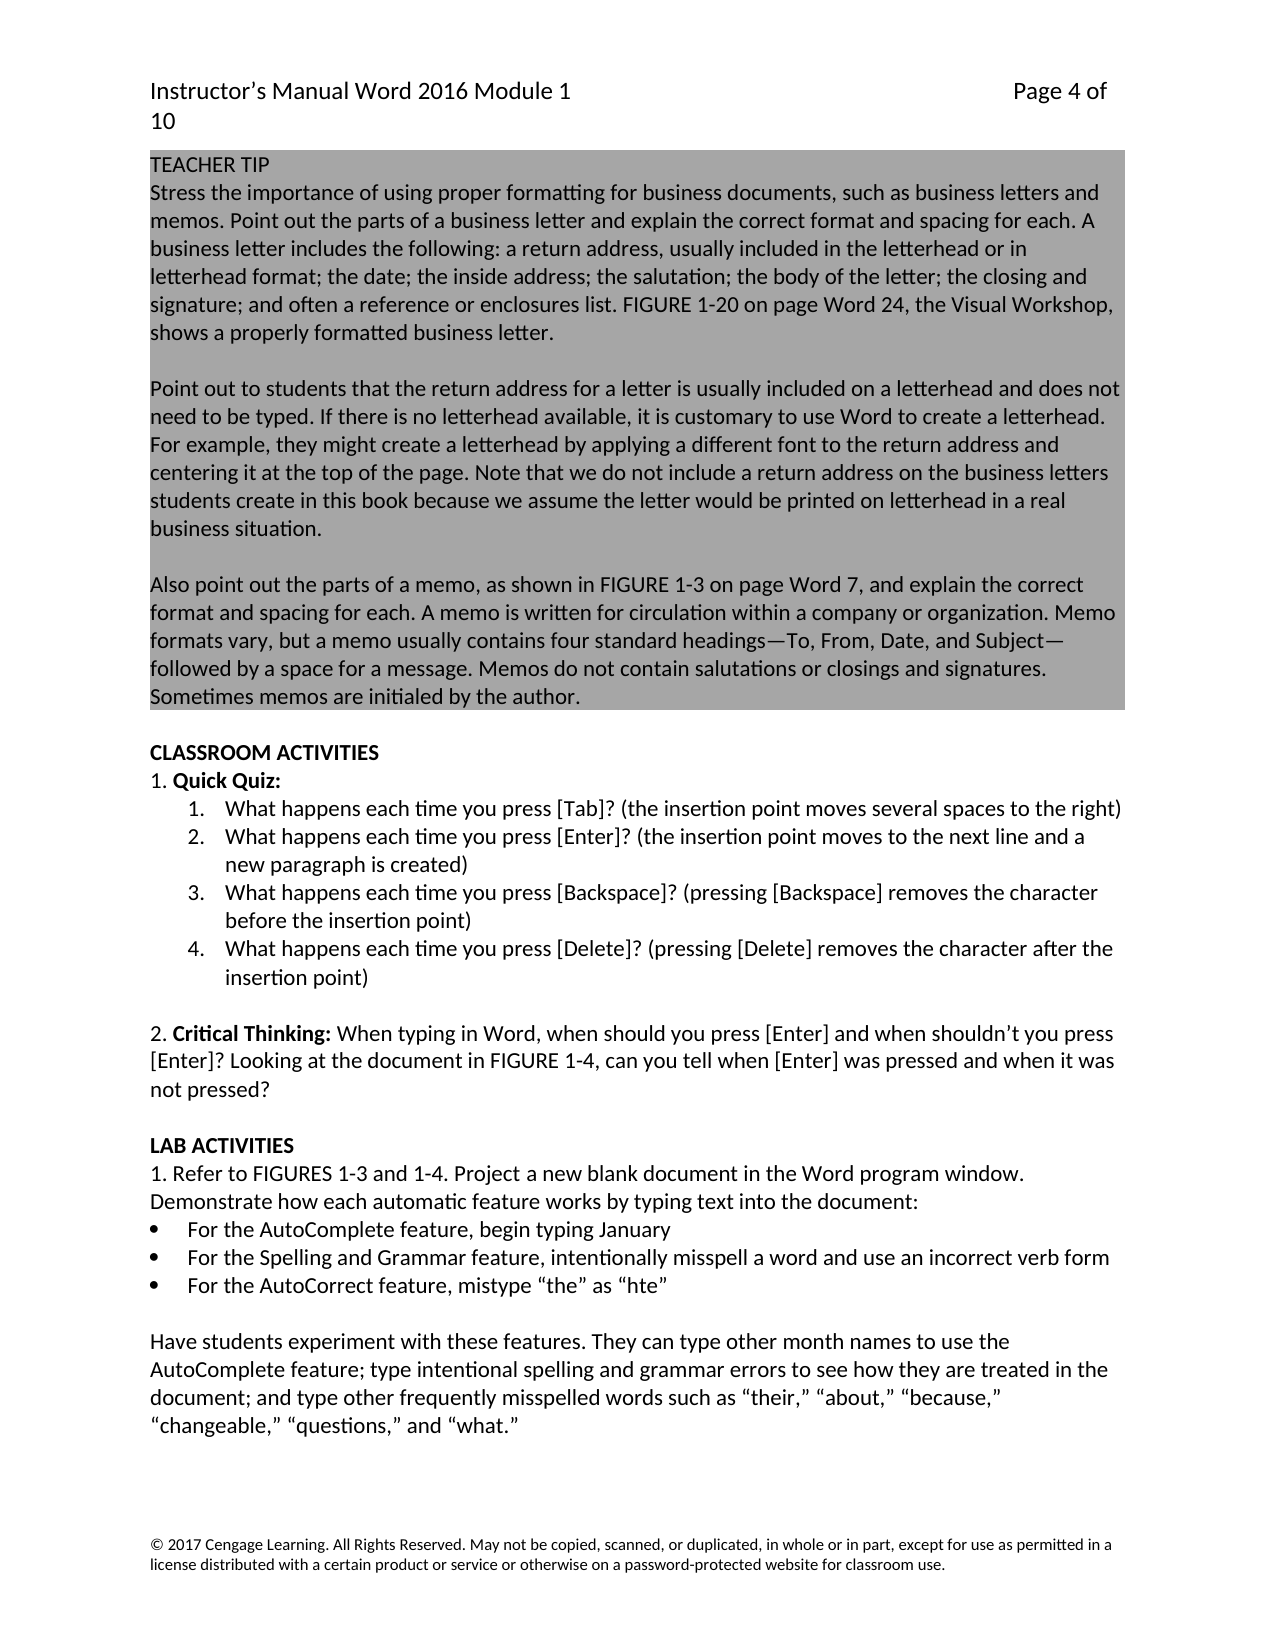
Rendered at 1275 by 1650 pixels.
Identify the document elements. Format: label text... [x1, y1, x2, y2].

list What happens each time you press [Backspace]? (pressing [Backspace] removes the character before the insertion point) [187, 878, 1125, 934]
text TEACHER TIP [150, 150, 1125, 178]
text 1. Quick Quiz: [150, 766, 1125, 794]
list For the Spelling and Grammar feature, intentionally misspell a word and use an incorrect verb form [150, 1243, 1125, 1271]
text LAB ACTIVITIES [150, 1131, 1125, 1159]
text Stress the importance of using proper formatting for business documents, such as business letters and memos. Point out the parts of a business letter and explain the correct format and spacing for each. A business letter includes the following: a return address, usually included in the letterhead or in letterhead format; the date; the inside address; the salutation; the body of the letter; the closing and signature; and often a reference or enclosures list. FIGURE 1-20 on page Word 24, the Visual Workshop, shows a properly formatted business letter. [150, 178, 1125, 346]
text Also point out the parts of a memo, as shown in FIGURE 1-3 on page Word 7, and explain the correct format and spacing for each. A memo is written for circulation within a company or organization. Memo formats vary, but a memo usually contains four standard headings—To, From, Date, and Subject—followed by a space for a message. Memos do not contain salutations or closings and signatures. Sometimes memos are initialed by the author. [150, 570, 1125, 710]
list What happens each time you press [Tab]? (the insertion point moves several spaces to the right) [187, 794, 1125, 822]
list For the AutoCorrect feature, mistype “the” as “hte” [150, 1271, 1125, 1299]
text 1. Refer to FIGURES 1-3 and 1-4. Project a new blank document in the Word program window. Demonstrate how each automatic feature works by typing text into the document: [150, 1159, 1125, 1215]
list What happens each time you press [Enter]? (the insertion point moves to the next line and a new paragraph is created) [187, 822, 1125, 878]
list What happens each time you press [Delete]? (pressing [Delete] removes the character after the insertion point) [187, 934, 1125, 991]
text 2. Critical Thinking: When typing in Word, when should you press [Enter] and when shouldn’t you press [Enter]? Looking at the document in FIGURE 1-4, can you tell when [Enter] was pressed and when it was not pressed? [150, 1019, 1125, 1103]
text Have students experiment with these features. They can type other month names to use the AutoComplete feature; type intentional spelling and grammar errors to see how they are treated in the document; and type other frequently misspelled words such as “their,” “about,” “because,” “changeable,” “questions,” and “what.” [150, 1327, 1125, 1439]
text Point out to students that the return address for a letter is usually included on a letterhead and does not need to be typed. If there is no letterhead available, it is customary to use Word to create a letterhead. For example, they might create a letterhead by applying a different font to the return address and centering it at the top of the page. Note that we do not include a return address on the business letters students create in this book because we assume the letter would be printed on letterhead in a real business situation. [150, 374, 1125, 542]
list For the AutoComplete feature, begin typing January [150, 1215, 1125, 1243]
text CLASSROOM ACTIVITIES [150, 738, 1125, 766]
